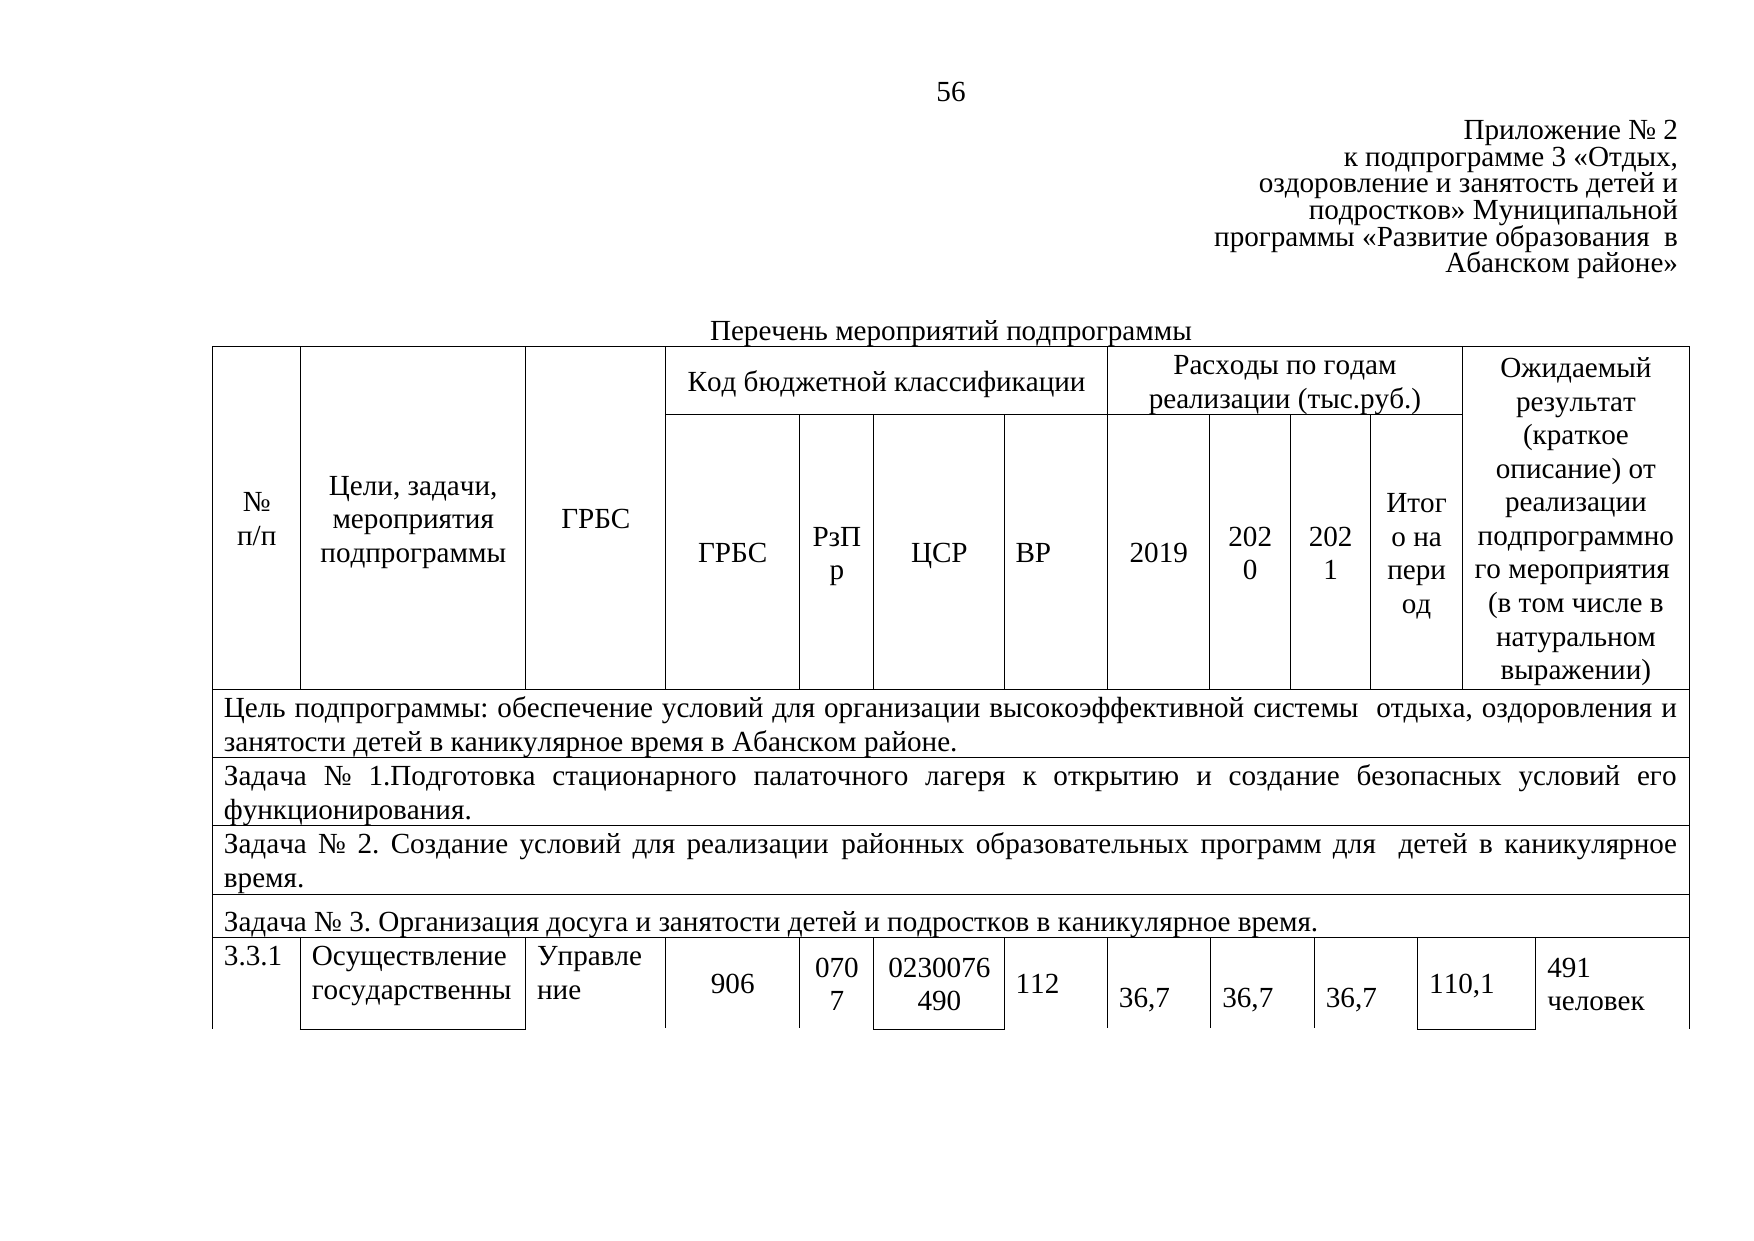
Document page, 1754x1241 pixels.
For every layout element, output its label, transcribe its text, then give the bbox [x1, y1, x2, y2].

table_cell 3.3.1 [213, 938, 300, 1028]
table_cell РзПр [800, 415, 873, 689]
table_header Приложение № 2 к подпрограмме 3 «Отдых, оздоровление и занятость детей и подростков» Муниципальной программы «Развитие образования в Абанском районе» Перечень мероприятий подпрограммы [213, 118, 1689, 346]
table_cell Задача № 3. Организация досуга и занятости детей и подростков в каникулярное время. [213, 895, 1689, 937]
table_cell Ожидаемый результат (краткое описание) от реализации подпрограммного мероприятия (в том числе в натуральном выражении) [1463, 347, 1689, 689]
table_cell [1536, 938, 1689, 1028]
table_cell ЦСР [874, 415, 1004, 689]
table_cell 2020 [1210, 415, 1290, 689]
table_cell 36,7 [1108, 938, 1210, 1028]
table_cell 2019 [1108, 415, 1209, 689]
table_cell 36,7 [1211, 938, 1314, 1028]
table_cell Цель подпрограммы: обеспечение условий для организации высокоэффективной системы отдыха, оздоровления и занятости детей в каникулярное время в Абанском районе. [213, 690, 1689, 757]
table_cell 2021 [1291, 415, 1370, 689]
table_cell ГРБС [666, 415, 799, 689]
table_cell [526, 938, 665, 1028]
table_cell ВР [1005, 415, 1107, 689]
table_cell Задача № 2. Создание условий для реализации районных образовательных программ для детей в каникулярное время. [213, 826, 1689, 893]
table_cell 906 [666, 938, 799, 1028]
table_cell ГРБС [526, 347, 665, 689]
table_cell Итого на период [1371, 415, 1462, 689]
table_cell Задача № 1.Подготовка стационарного палаточного лагеря к открытию и создание безопасных условий его функционирования. [213, 758, 1689, 825]
table_cell 0707 [800, 938, 873, 1028]
table_cell 36,7 [1315, 938, 1417, 1028]
table_cell Расходы по годам реализации (тыс.руб.) [1108, 347, 1462, 414]
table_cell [301, 938, 525, 1028]
table_cell 0230076490 [874, 938, 1004, 1028]
table_cell 110,1 [1418, 938, 1535, 1028]
table_cell 112 [1005, 938, 1107, 1028]
table_cell Код бюджетной классификации [666, 347, 1107, 414]
table_cell № п/п [213, 347, 300, 689]
table_cell Цели, задачи, мероприятия подпрограммы [301, 347, 525, 689]
